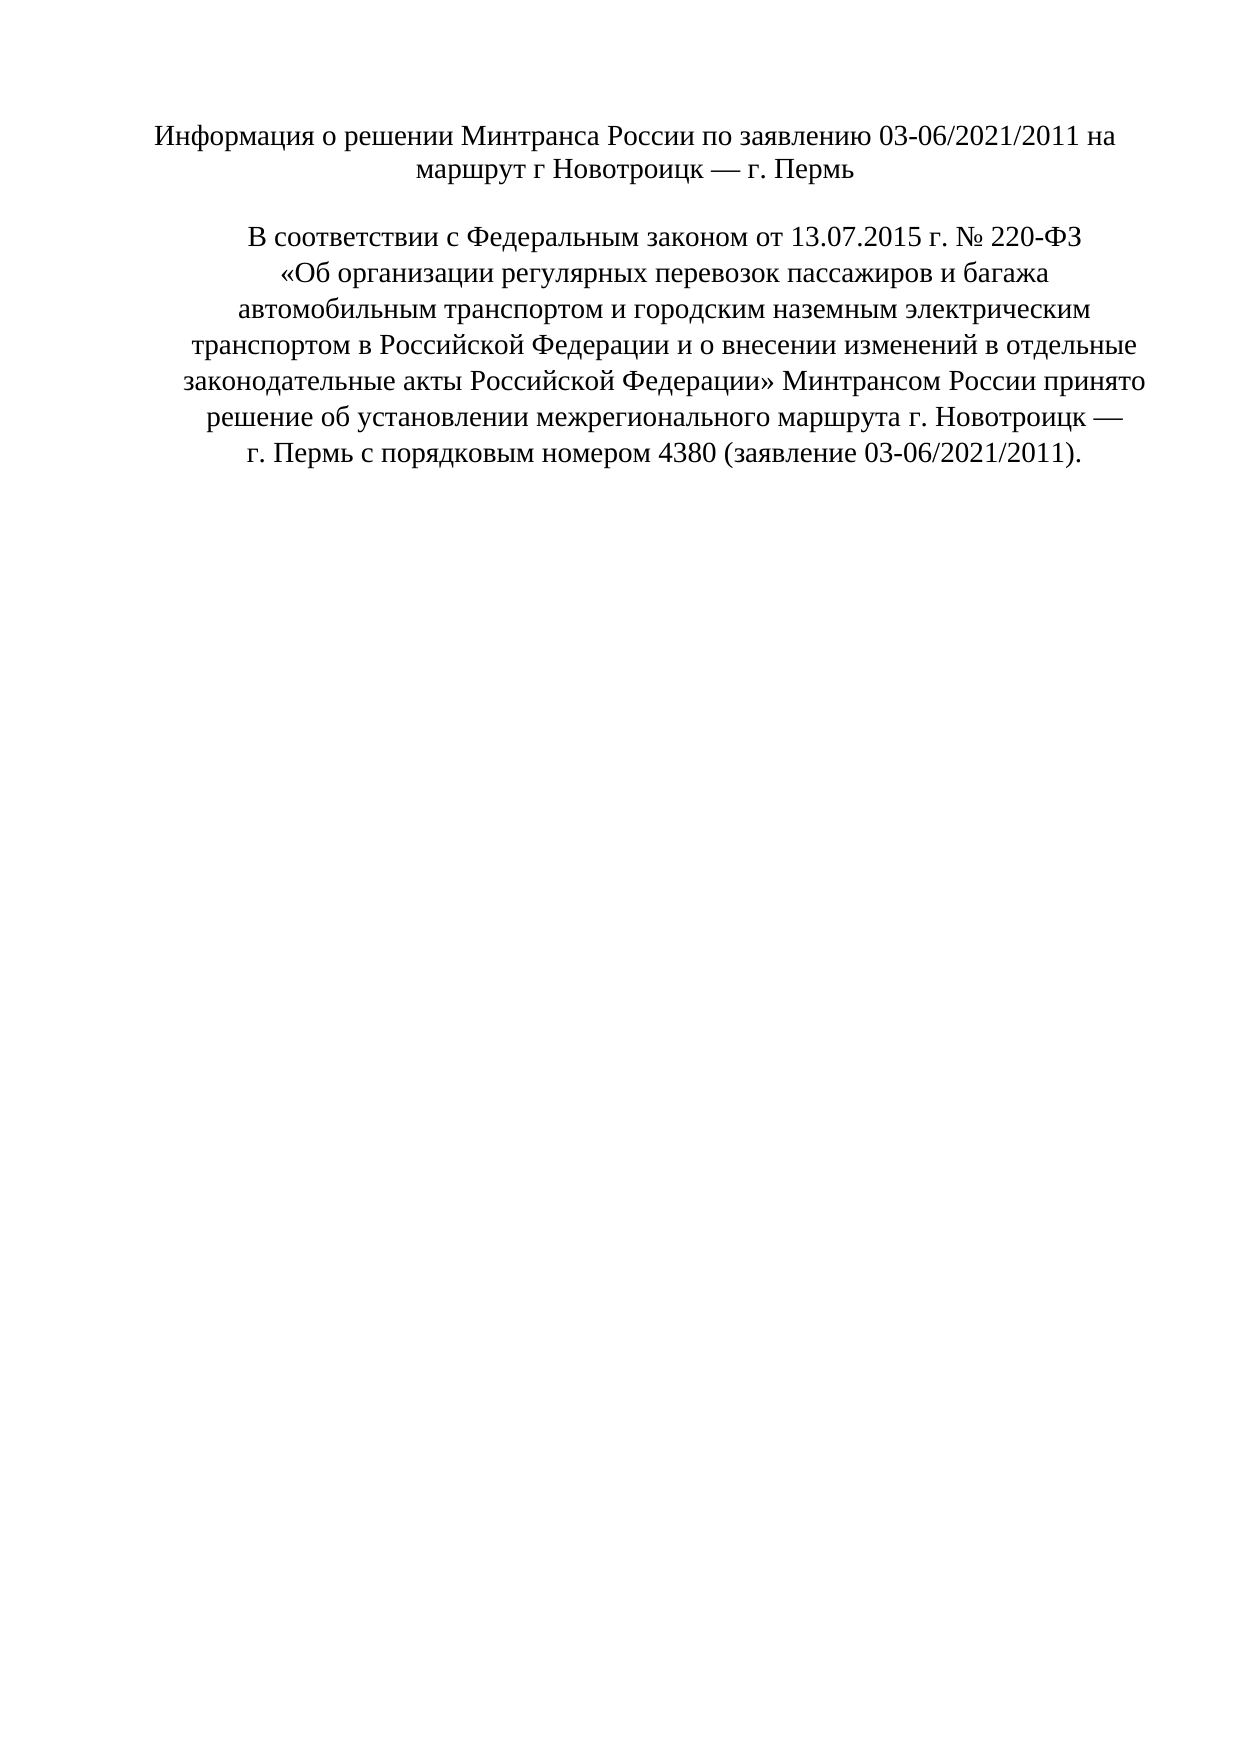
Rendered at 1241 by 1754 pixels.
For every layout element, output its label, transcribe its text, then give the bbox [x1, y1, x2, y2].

text Информация о решении Минтранса России по заявлению 03-06/2021/2011 на маршрут г Новотроицк — г. Пермь [118, 118, 1152, 185]
text В соответствии с Федеральным законом от 13.07.2015 г. № 220-ФЗ «Об организации регулярных перевозок пассажиров и багажа автомобильным транспортом и городским наземным электрическим транспортом в Российской Федерации и о внесении изменений в отдельные законодательные акты Российской Федерации» Минтрансом России принято решение об установлении межрегионального маршрута г. Новотроицк — г. Пермь с порядковым номером 4380 (заявление 03-06/2021/2011). [177, 219, 1152, 469]
